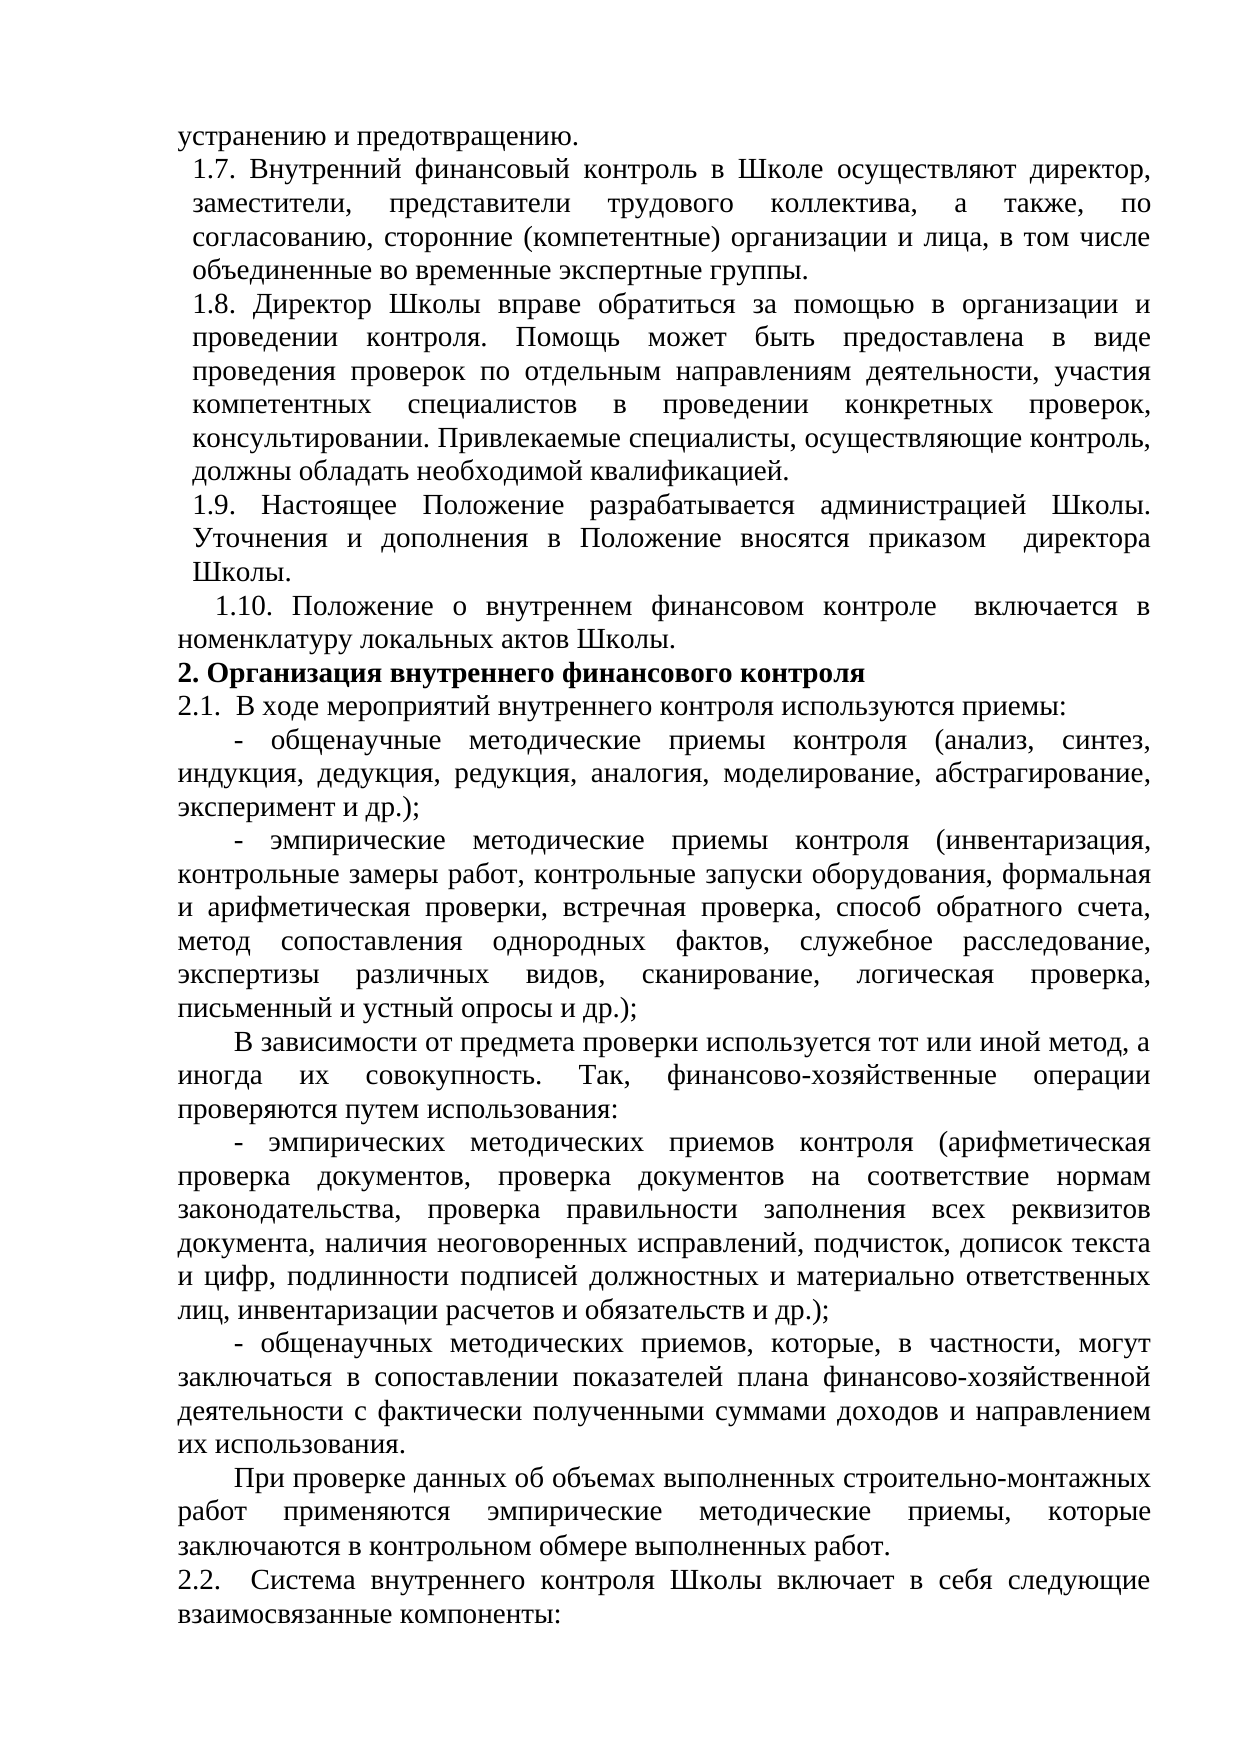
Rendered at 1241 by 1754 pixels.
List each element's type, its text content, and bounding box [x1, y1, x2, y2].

text 2.1. В ходе мероприятий внутреннего контроля используются приемы: [177, 688, 1152, 722]
text 2. Организация внутреннего финансового контроля [177, 655, 1152, 688]
text 2.2. Система внутреннего контроля Школы включает в себя следующие взаимосвязанные компоненты: [177, 1562, 1152, 1629]
text - эмпирические методические приемы контроля (инвентаризация, контрольные замеры работ, контрольные запуски оборудования, формальная и арифметическая проверки, встречная проверка, способ обратного счета, метод сопоставления однородных фактов, служебное расследование, экспертизы различных видов, сканирование, логическая проверка, письменный и устный опросы и др.); [177, 822, 1152, 1024]
text 1.8. Директор Школы вправе обратиться за помощью в организации и проведении контроля. Помощь может быть предоставлена в виде проведения проверок по отдельным направлениям деятельности, участия компетентных специалистов в проведении конкретных проверок, консультировании. Привлекаемые специалисты, осуществляющие контроль, должны обладать необходимой квалификацией. [192, 286, 1152, 487]
text 1.10. Положение о внутреннем финансовом контроле включается в номенклатуру локальных актов Школы. [177, 588, 1152, 655]
text - общенаучных методических приемов, которые, в частности, могут заключаться в сопоставлении показателей плана финансово-хозяйственной деятельности с фактически полученными суммами доходов и направлением их использования. [177, 1326, 1152, 1460]
text При проверке данных об объемах выполненных строительно-монтажных работ применяются эмпирические методические приемы, которые заключаются в контрольном обмере выполненных работ. [177, 1460, 1152, 1562]
text 1.9. Настоящее Положение разрабатывается администрацией Школы. Уточнения и дополнения в Положение вносятся приказом директора Школы. [192, 487, 1152, 588]
text - общенаучные методические приемы контроля (анализ, синтез, индукция, дедукция, редукция, аналогия, моделирование, абстрагирование, эксперимент и др.); [177, 722, 1152, 822]
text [177, 118, 1152, 152]
text В зависимости от предмета проверки используется тот или иной метод, а иногда их совокупность. Так, финансово-хозяйственные операции проверяются путем использования: [177, 1024, 1152, 1124]
text 1.7. Внутренний финансовый контроль в Школе осуществляют директор, заместители, представители трудового коллектива, а также, по согласованию, сторонние (компетентные) организации и лица, в том числе объединенные во временные экспертные группы. [192, 152, 1152, 286]
text - эмпирических методических приемов контроля (арифметическая проверка документов, проверка документов на соответствие нормам законодательства, проверка правильности заполнения всех реквизитов документа, наличия неоговоренных исправлений, подчисток, дописок текста и цифр, подлинности подписей должностных и материально ответственных лиц, инвентаризации расчетов и обязательств и др.); [177, 1124, 1152, 1326]
